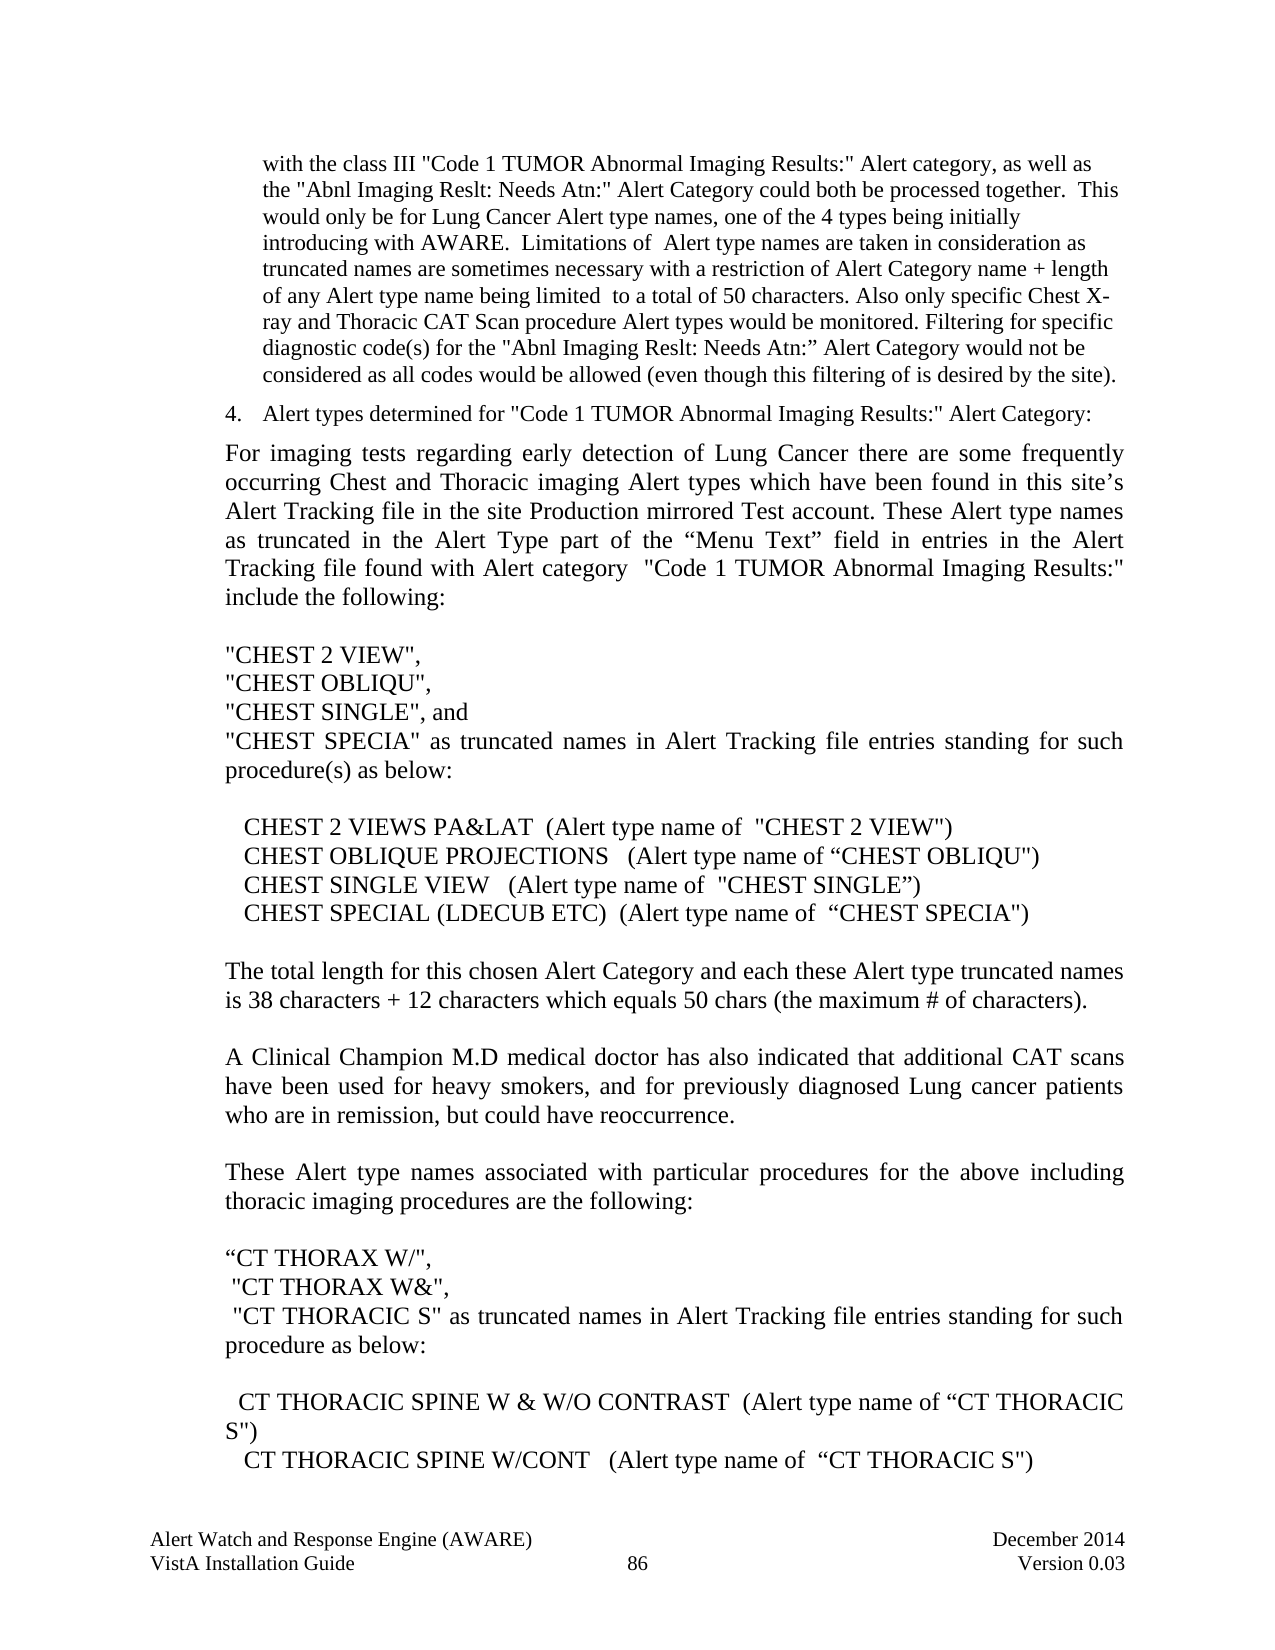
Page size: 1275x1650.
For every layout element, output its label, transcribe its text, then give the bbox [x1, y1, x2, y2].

text "CT THORAX W&", [225, 1272, 1125, 1301]
text "CHEST 2 VIEW", [225, 640, 1125, 668]
text CHEST OBLIQUE PROJECTIONS (Alert type name of “CHEST OBLIQU") [225, 841, 1125, 870]
text “CT THORAX W/", [225, 1243, 1125, 1272]
text "CHEST SINGLE", and [225, 697, 1125, 726]
text CHEST 2 VIEWS PA&LAT (Alert type name of "CHEST 2 VIEW") [225, 812, 1125, 841]
text CHEST SINGLE VIEW (Alert type name of "CHEST SINGLE”) [225, 870, 1125, 898]
text These Alert type names associated with particular procedures for the above including thoracic imaging procedures are the following: [225, 1157, 1125, 1215]
text CHEST SPECIAL (LDECUB ETC) (Alert type name of “CHEST SPECIA") [225, 898, 1125, 927]
text "CHEST OBLIQU", [225, 668, 1125, 697]
text For imaging tests regarding early detection of Lung Cancer there are some frequently occurring Chest and Thoracic imaging Alert types which have been found in this site’s Alert Tracking file in the site Production mirrored Test account. These Alert type names as truncated in the Alert Type part of the “Menu Text” field in entries in the Alert Tracking file found with Alert category "Code 1 TUMOR Abnormal Imaging Results:" include the following: [225, 438, 1125, 611]
list Alert types determined for "Code 1 TUMOR Abnormal Imaging Results:" Alert Category: [225, 400, 1125, 426]
text with the class III "Code 1 TUMOR Abnormal Imaging Results:" Alert category, as well as the "Abnl Imaging Reslt: Needs Atn:" Alert Category could both be processed together. This would only be for Lung Cancer Alert type names, one of the 4 types being initially introducing with AWARE. Limitations of Alert type names are taken in consideration as truncated names are sometimes necessary with a restriction of Alert Category name + length of any Alert type name being limited to a total of 50 characters. Also only specific Chest X-ray and Thoracic CAT Scan procedure Alert types would be monitored. Filtering for specific diagnostic code(s) for the "Abnl Imaging Reslt: Needs Atn:” Alert Category would not be considered as all codes would be allowed (even though this filtering of is desired by the site). [262, 150, 1125, 387]
text "CHEST SPECIA" as truncated names in Alert Tracking file entries standing for such procedure(s) as below: [225, 726, 1125, 783]
text The total length for this chosen Alert Category and each these Alert type truncated names is 38 characters + 12 characters which equals 50 chars (the maximum # of characters). [225, 956, 1125, 1013]
text CT THORACIC SPINE W & W/O CONTRAST (Alert type name of “CT THORACIC S") [225, 1387, 1125, 1445]
text "CT THORACIC S" as truncated names in Alert Tracking file entries standing for such procedure as below: [225, 1301, 1125, 1358]
text A Clinical Champion M.D medical doctor has also indicated that additional CAT scans have been used for heavy smokers, and for previously diagnosed Lung cancer patients who are in remission, but could have reoccurrence. [225, 1042, 1125, 1128]
text CT THORACIC SPINE W/CONT (Alert type name of “CT THORACIC S") [225, 1445, 1125, 1473]
